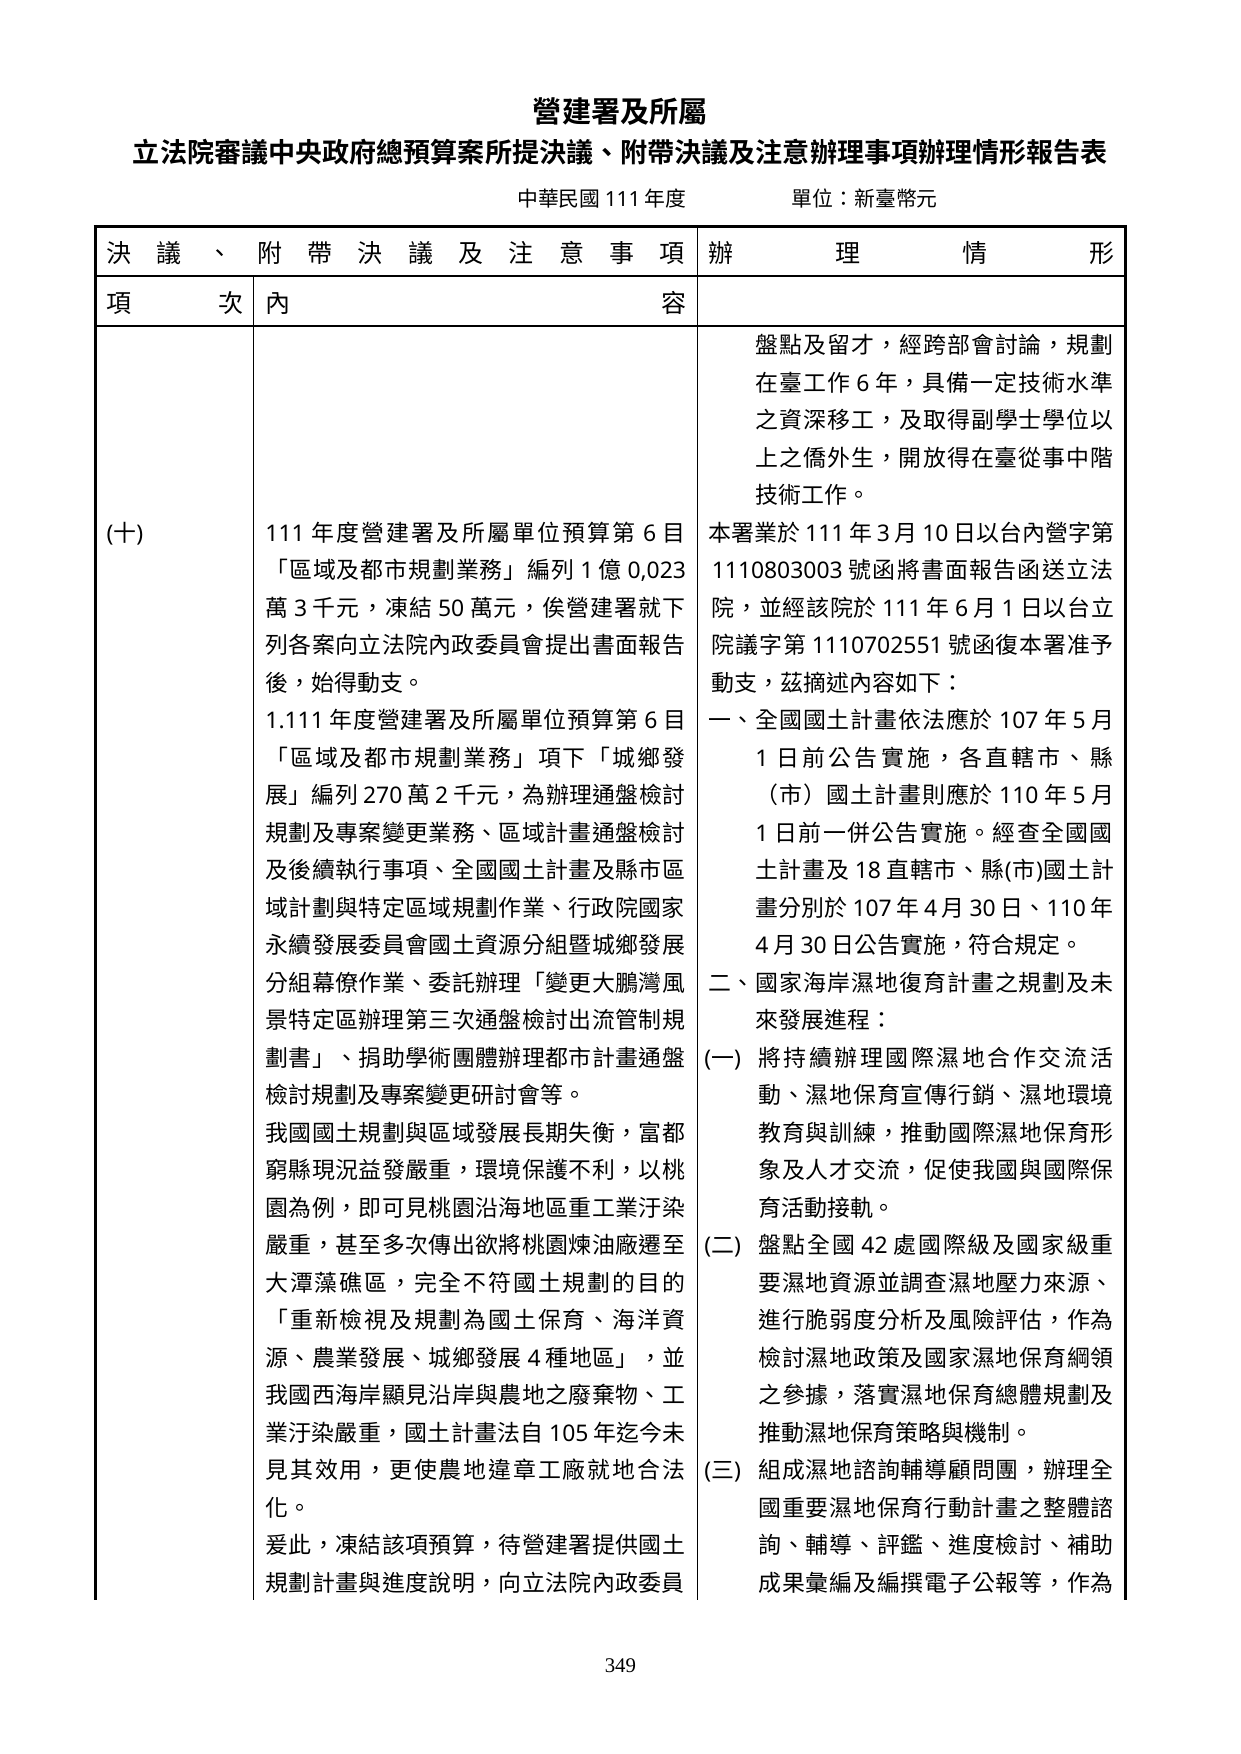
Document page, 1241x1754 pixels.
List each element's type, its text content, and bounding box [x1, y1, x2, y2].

table_cell [97, 327, 253, 513]
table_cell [254, 513, 697, 1600]
table_cell 內容 [254, 277, 697, 325]
table_header 辦理情形 [698, 228, 1124, 275]
table_cell [97, 513, 253, 1600]
table_header 決議、附帶決議及注意事項 [97, 228, 697, 275]
table_cell 項次 [97, 277, 253, 325]
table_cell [254, 327, 697, 513]
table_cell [698, 513, 1124, 1600]
table_cell [698, 277, 1124, 325]
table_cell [698, 327, 1124, 513]
